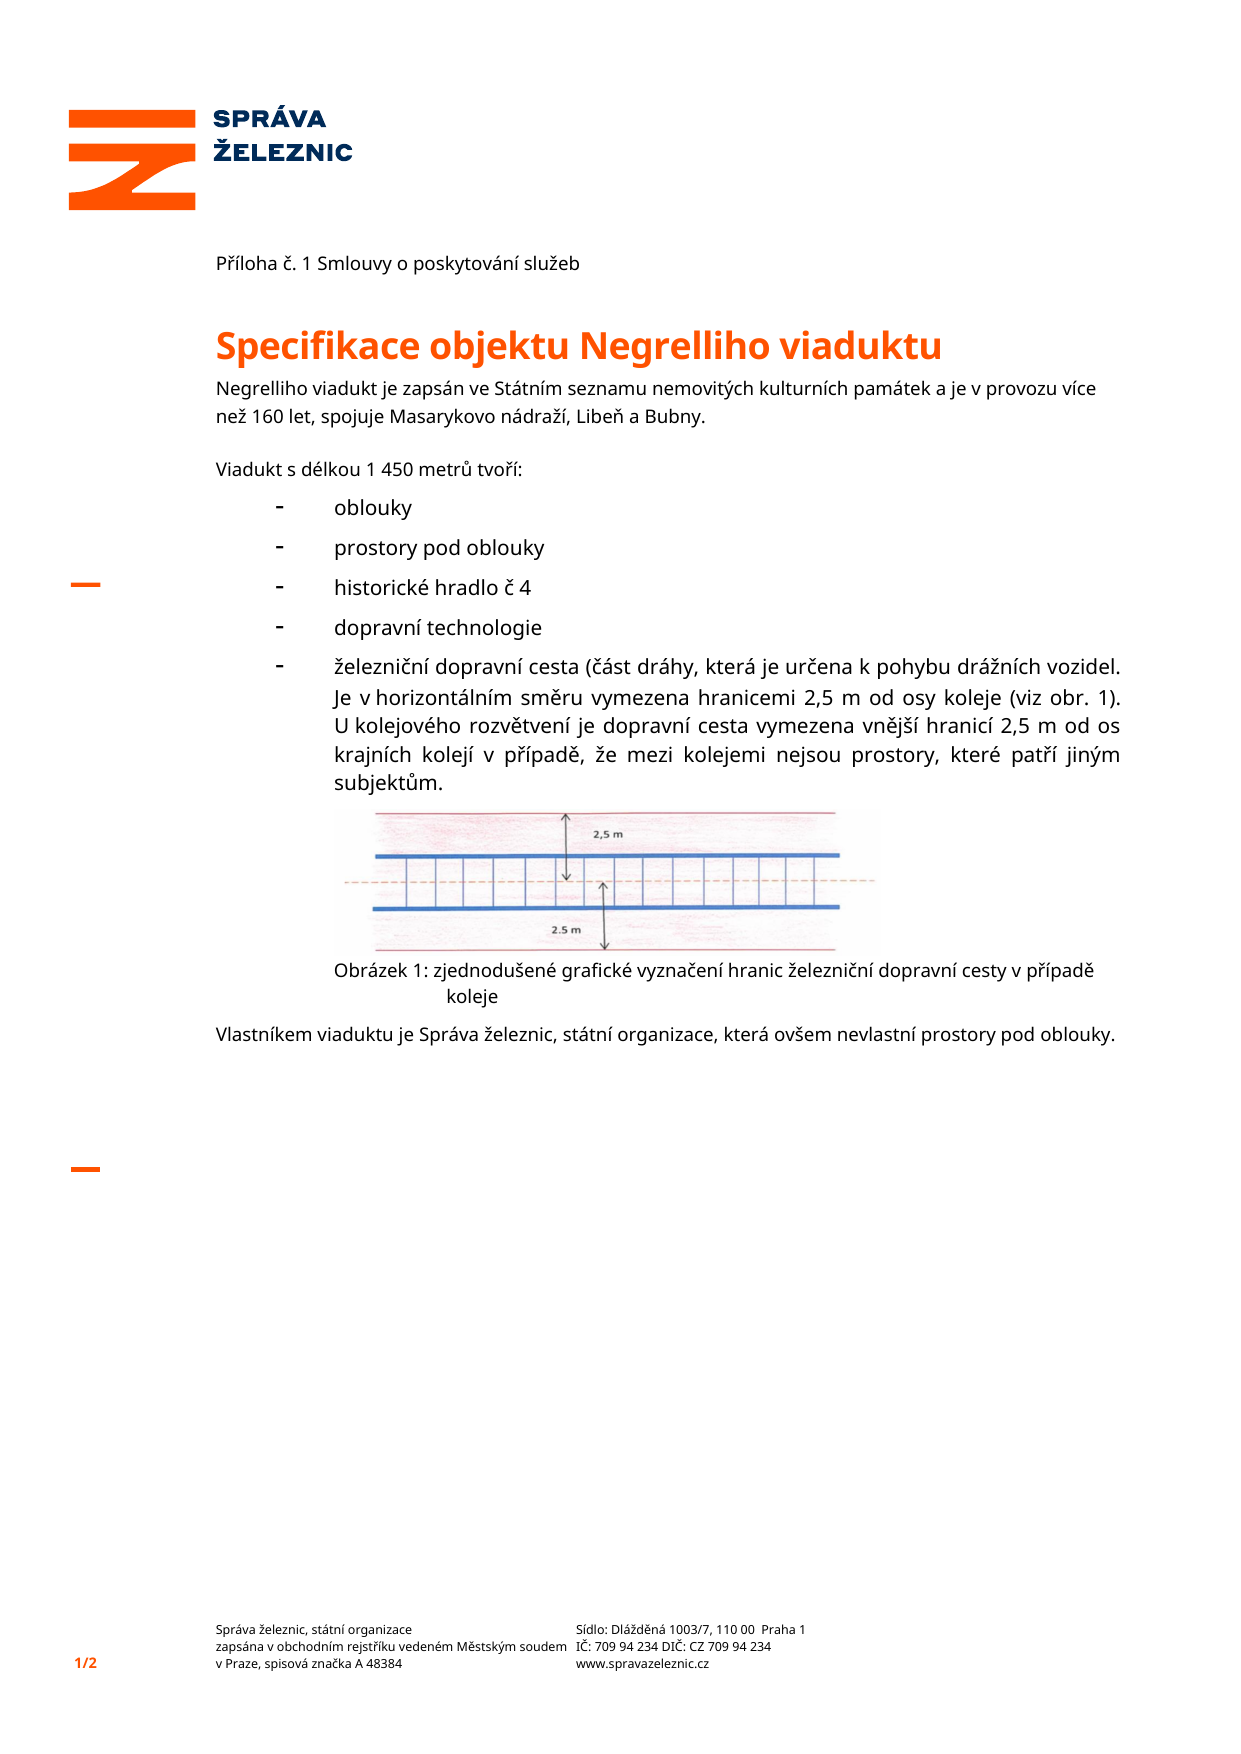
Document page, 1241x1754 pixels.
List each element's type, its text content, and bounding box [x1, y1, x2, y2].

text oblouky [275, 485, 1122, 524]
picture [333, 809, 881, 956]
text dopravní technologie [275, 604, 1122, 643]
text Vlastníkem viaduktu je Správa železnic, státní organizace, která ovšem nevlastní prostory pod oblouky. [216, 1021, 1122, 1047]
text Specifikace objektu Negrelliho viaduktu [216, 319, 1122, 371]
text Negrelliho viadukt je zapsán ve Státním seznamu nemovitých kulturních památek a je v provozu více než 160 let, spojuje Masarykovo nádraží, Libeň a Bubny. [216, 376, 1122, 429]
text železniční dopravní cesta (část dráhy, která je určena k pohybu drážních vozidel. Je v horizontálním směru vymezena hranicemi 2,5 m od osy koleje (viz obr. 1). U kolejového rozvětvení je dopravní cesta vymezena vnější hranicí 2,5 m od os krajních kolejí v případě, že mezi kolejemi nejsou prostory, které patří jiným subjektům. [275, 643, 1122, 797]
text Viadukt s délkou 1 450 metrů tvoří: [216, 457, 1122, 482]
title Příloha č. 1 Smlouvy o poskytování služeb [216, 250, 1122, 275]
text historické hradlo č 4 [275, 564, 1122, 604]
text Obrázek 1: zjednodušené grafické vyznačení hranic železniční dopravní cesty v případě koleje [334, 958, 1122, 1009]
text prostory pod oblouky [275, 524, 1122, 564]
